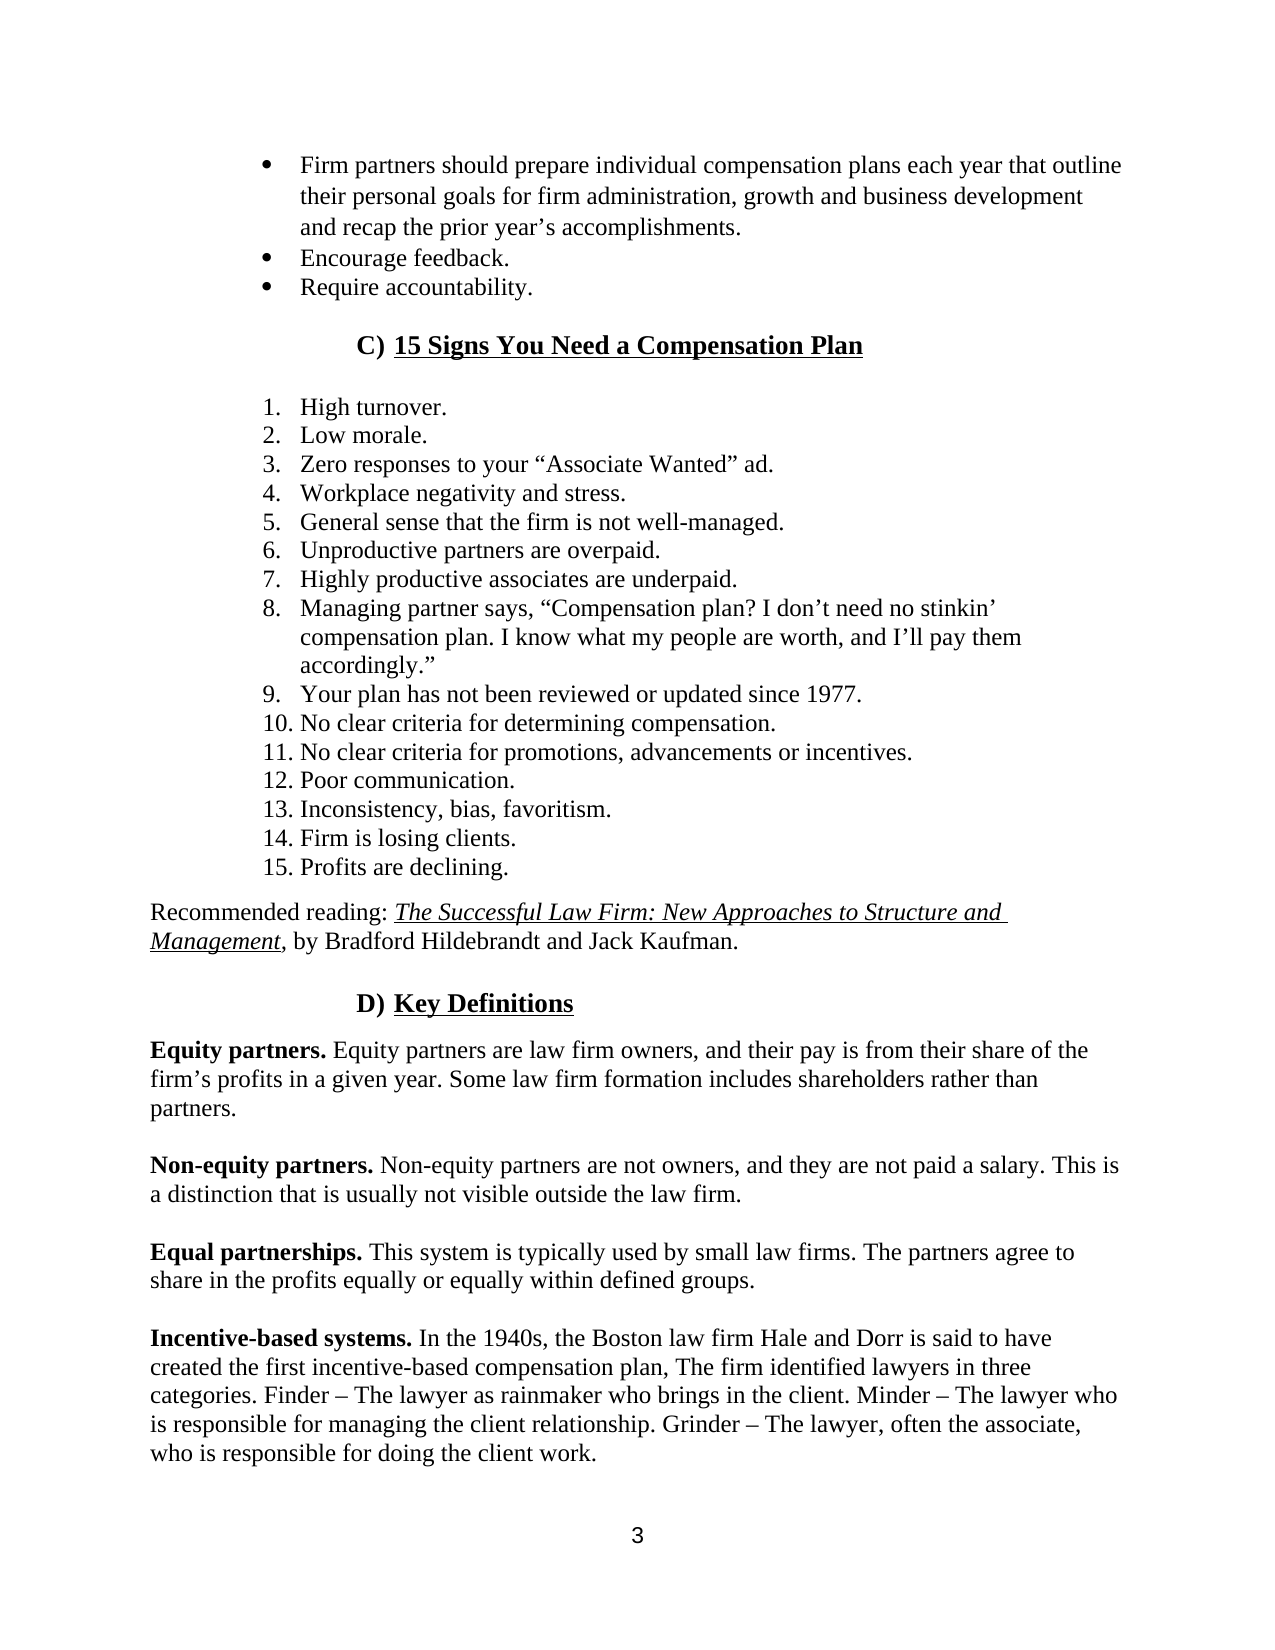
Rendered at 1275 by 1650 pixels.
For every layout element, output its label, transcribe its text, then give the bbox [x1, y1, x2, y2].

list Poor communication. [262, 765, 1125, 794]
text Non-equity partners. Non-equity partners are not owners, and they are not paid a salary. This is a distinction that is usually not visible outside the law firm. [150, 1150, 1125, 1208]
list Workplace negativity and stress. [262, 478, 1125, 507]
list Your plan has not been reviewed or updated since 1977. [262, 679, 1125, 708]
list Low morale. [262, 420, 1125, 449]
list No clear criteria for determining compensation. [262, 708, 1125, 737]
list 15 Signs You Need a Compensation Plan [356, 329, 1125, 361]
list Firm is losing clients. [262, 823, 1125, 852]
list Firm partners should prepare individual compensation plans each year that outline their personal goals for firm administration, growth and business development and recap the prior year’s accomplishments. [262, 150, 1125, 241]
list Managing partner says, “Compensation plan? I don’t need no stinkin’ compensation plan. I know what my people are worth, and I’ll pay them accordingly.” [262, 593, 1125, 679]
list Zero responses to your “Associate Wanted” ad. [262, 449, 1125, 478]
text Recommended reading: The Successful Law Firm: New Approaches to Structure and Management, by Bradford Hildebrandt and Jack Kaufman. [150, 897, 1125, 954]
list Profits are declining. [262, 852, 1125, 880]
list Encourage feedback. [262, 243, 1125, 272]
list Key Definitions [356, 988, 1125, 1019]
list Require accountability. [262, 272, 1125, 301]
list Inconsistency, bias, favoritism. [262, 794, 1125, 823]
list Highly productive associates are underpaid. [262, 564, 1125, 593]
text Incentive-based systems. In the 1940s, the Boston law firm Hale and Dorr is said to have created the first incentive-based compensation plan, The firm identified lawyers in three categories. Finder – The lawyer as rainmaker who brings in the client. Minder – The lawyer who is responsible for managing the client relationship. Grinder – The lawyer, often the associate, who is responsible for doing the client work. [150, 1323, 1125, 1467]
text Equal partnerships. This system is typically used by small law firms. The partners agree to share in the profits equally or equally within defined groups. [150, 1237, 1125, 1294]
list General sense that the firm is not well-managed. [262, 507, 1125, 535]
list High turnover. [262, 392, 1125, 420]
list Unproductive partners are overpaid. [262, 535, 1125, 564]
text Equity partners. Equity partners are law firm owners, and their pay is from their share of the firm’s profits in a given year. Some law firm formation includes shareholders rather than partners. [150, 1035, 1125, 1122]
list No clear criteria for promotions, advancements or incentives. [262, 737, 1125, 765]
